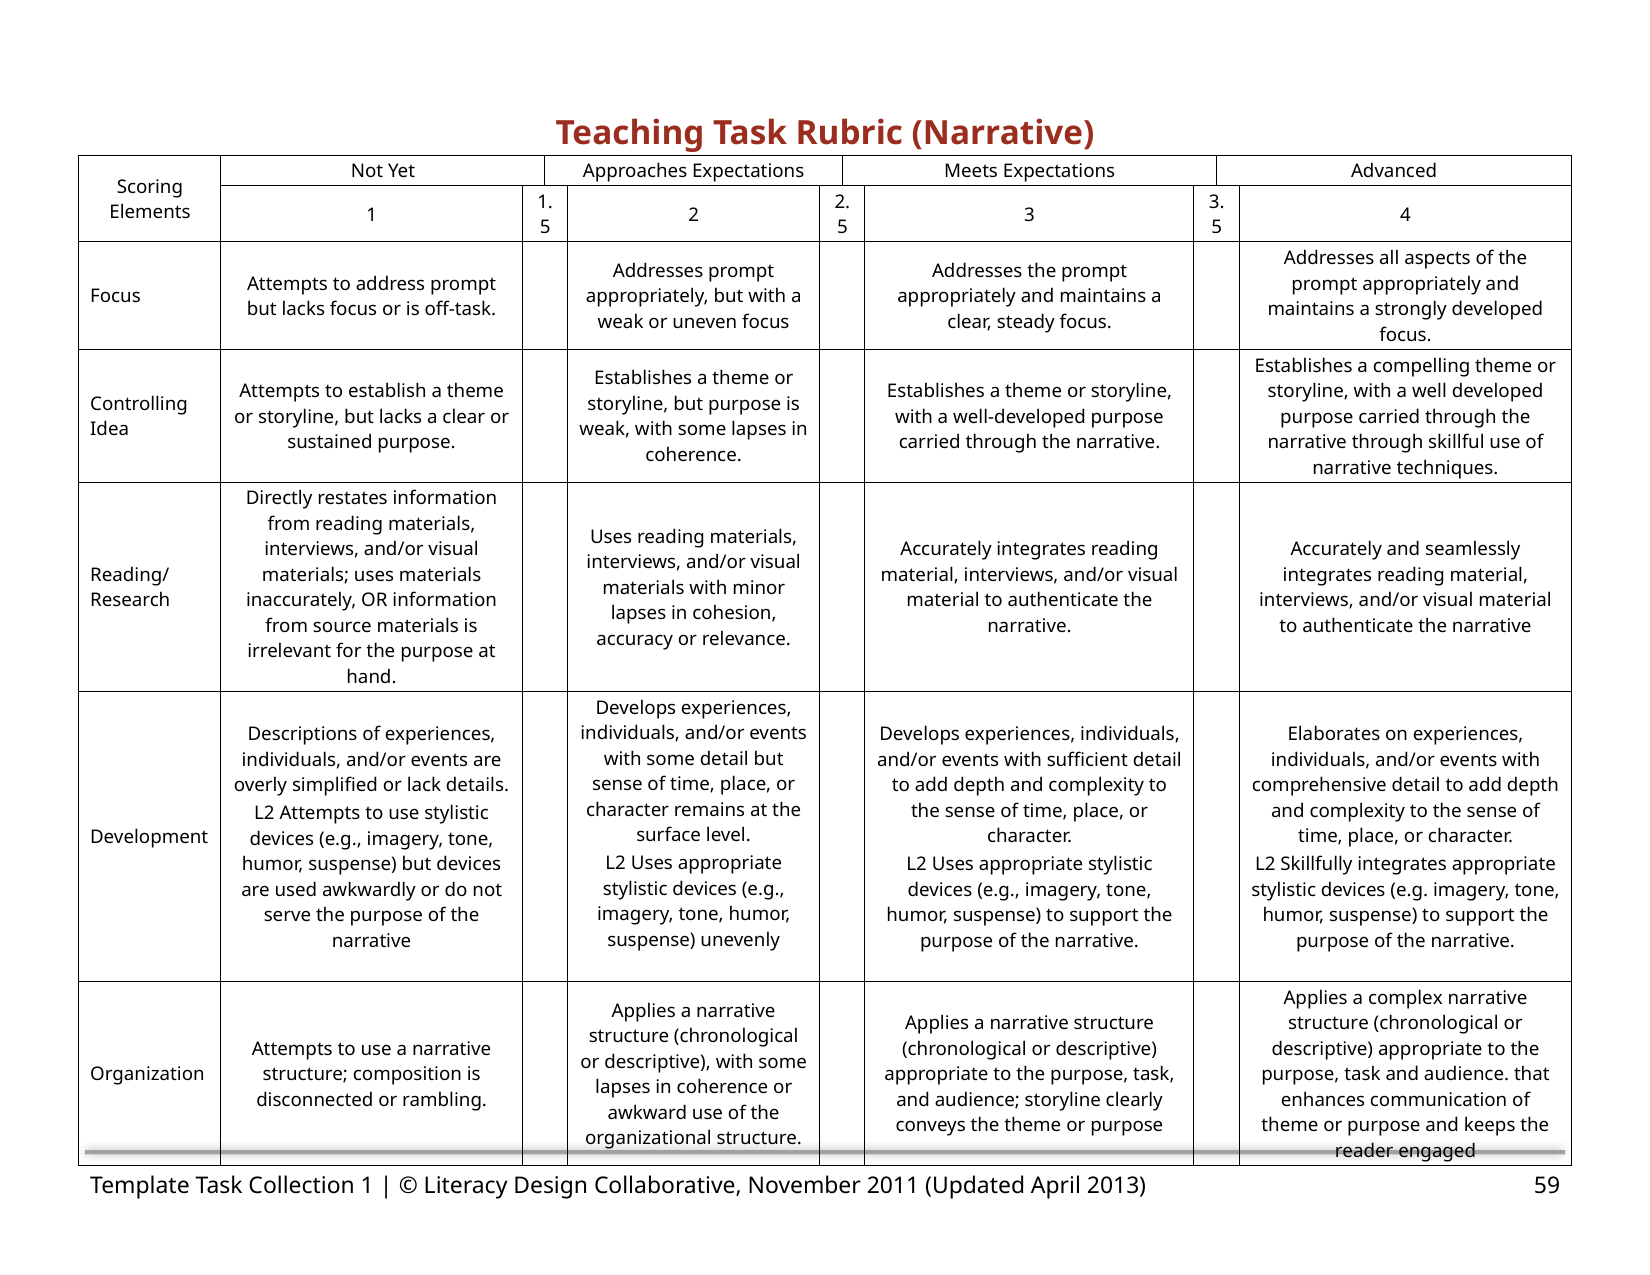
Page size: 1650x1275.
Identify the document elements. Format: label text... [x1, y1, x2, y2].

table_cell Addresses the prompt appropriately and maintains a clear, steady focus. [865, 242, 1193, 349]
table_cell [820, 692, 864, 981]
table_cell Descriptions of experiences, individuals, and/or events are overly simplified or lack details. L2 Attempts to use stylistic devices (e.g., imagery, tone, humor, suspense) but devices are used awkwardly or do not serve the purpose of the narrative [221, 692, 522, 981]
table_cell [820, 350, 864, 482]
table_cell Directly restates information from reading materials, interviews, and/or visual materials; uses materials inaccurately, OR information from source materials is irrelevant for the purpose at hand. [221, 483, 522, 691]
table_header Not Yet [221, 156, 544, 185]
table_cell Uses reading materials, interviews, and/or visual materials with minor lapses in cohesion, accuracy or relevance. [568, 483, 819, 691]
table_cell 1 [221, 186, 522, 241]
table_header Scoring Elements [79, 156, 220, 241]
table_cell [1194, 242, 1239, 349]
table_cell [1194, 982, 1239, 1165]
table_cell [523, 350, 567, 482]
table_cell [1194, 483, 1239, 691]
table_cell Applies a narrative structure (chronological or descriptive) appropriate to the purpose, task, and audience; storyline clearly conveys the theme or purpose [865, 982, 1193, 1165]
table_cell 3.5 [1194, 186, 1239, 241]
table_cell Organization [79, 982, 220, 1165]
table_cell Addresses all aspects of the prompt appropriately and maintains a strongly developed focus. [1240, 242, 1571, 349]
table_header Advanced [1217, 156, 1571, 185]
table_cell [820, 982, 864, 1165]
table_cell [1194, 692, 1239, 981]
table_cell [820, 242, 864, 349]
table_cell 2 [568, 186, 819, 241]
table_cell Establishes a theme or storyline, with a well-developed purpose carried through the narrative. [865, 350, 1193, 482]
table_cell 4 [1240, 186, 1571, 241]
table_cell Attempts to use a narrative structure; composition is disconnected or rambling. [221, 982, 522, 1165]
table_cell [523, 982, 567, 1165]
table_cell [523, 483, 567, 691]
table_cell Applies a narrative structure (chronological or descriptive), with some lapses in coherence or awkward use of the organizational structure. [568, 982, 819, 1165]
table_cell 3 [865, 186, 1193, 241]
table_cell Attempts to establish a theme or storyline, but lacks a clear or sustained purpose. [221, 350, 522, 482]
table_cell [523, 242, 567, 349]
table_cell 1.5 [523, 186, 567, 241]
table_cell Reading/ Research [79, 483, 220, 691]
table_cell [523, 692, 567, 981]
table_cell Establishes a compelling theme or storyline, with a well developed purpose carried through the narrative through skillful use of narrative techniques. [1240, 350, 1571, 482]
table_cell Develops experiences, individuals, and/or events with sufficient detail to add depth and complexity to the sense of time, place, or character. L2 Uses appropriate stylistic devices (e.g., imagery, tone, humor, suspense) to support the purpose of the narrative. [865, 692, 1193, 981]
table_cell [1194, 350, 1239, 482]
table_cell Addresses prompt appropriately, but with a weak or uneven focus [568, 242, 819, 349]
table_cell Development [79, 692, 220, 981]
table_header Meets Expectations [843, 156, 1216, 185]
table_cell Accurately and seamlessly integrates reading material, interviews, and/or visual material to authenticate the narrative [1240, 483, 1571, 691]
table_cell Elaborates on experiences, individuals, and/or events with comprehensive detail to add depth and complexity to the sense of time, place, or character. L2 Skillfully integrates appropriate stylistic devices (e.g. imagery, tone, humor, suspense) to support the purpose of the narrative. [1240, 692, 1571, 981]
table_cell Develops experiences, individuals, and/or events with some detail but sense of time, place, or character remains at the surface level. L2 Uses appropriate stylistic devices (e.g., imagery, tone, humor, suspense) unevenly [568, 692, 819, 981]
table_cell Establishes a theme or storyline, but purpose is weak, with some lapses in coherence. [568, 350, 819, 482]
table_cell Attempts to address prompt but lacks focus or is off-task. [221, 242, 522, 349]
table_cell 2.5 [820, 186, 864, 241]
table_cell Accurately integrates reading material, interviews, and/or visual material to authenticate the narrative. [865, 483, 1193, 691]
text Teaching Task Rubric (Narrative) [90, 109, 1560, 154]
table_cell Focus [79, 242, 220, 349]
table_header Approaches Expectations [545, 156, 842, 185]
table_cell [820, 483, 864, 691]
table_cell Applies a complex narrative structure (chronological or descriptive) appropriate to the purpose, task and audience. that enhances communication of theme or purpose and keeps the reader engaged [1240, 982, 1571, 1165]
table_cell Controlling Idea [79, 350, 220, 482]
